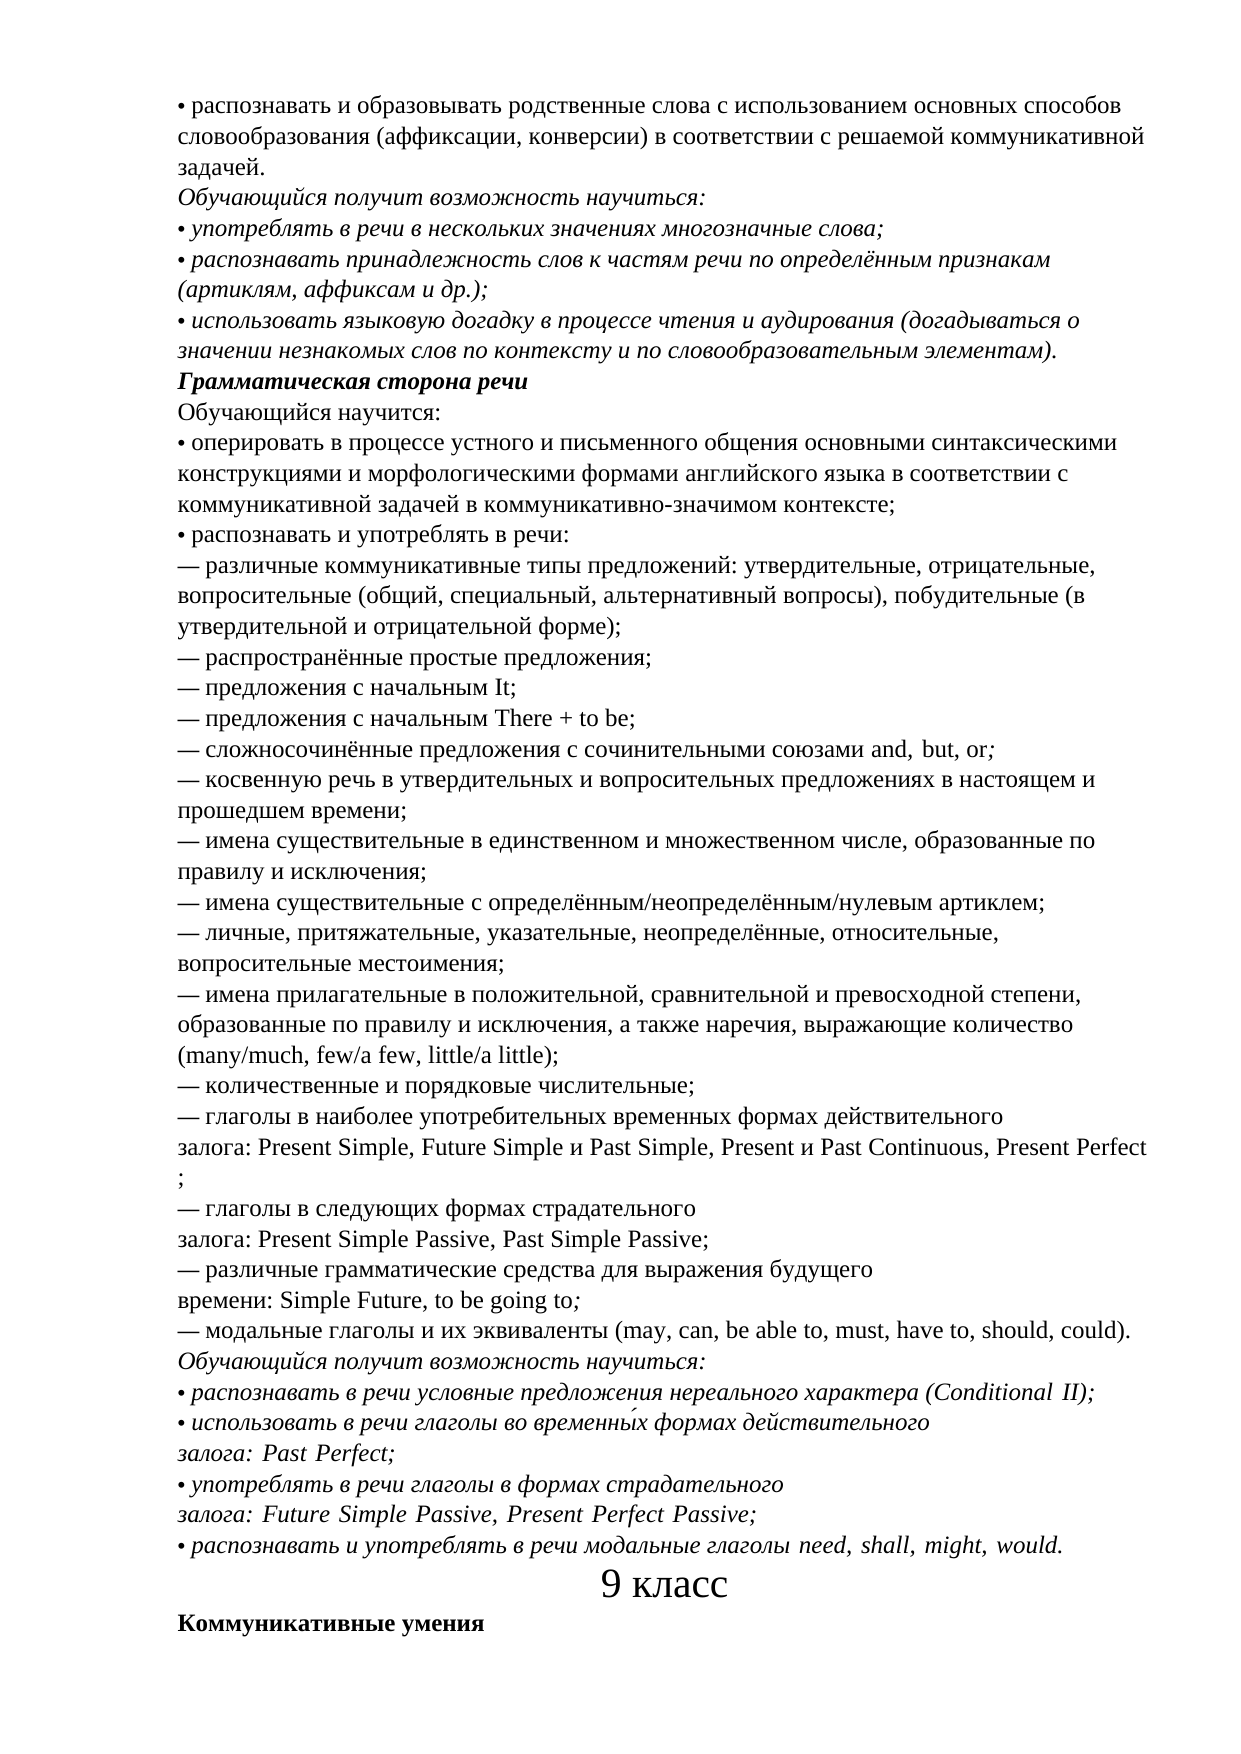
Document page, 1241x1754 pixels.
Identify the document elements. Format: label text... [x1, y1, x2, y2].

text — личные, притяжательные, указательные, неопределённые, относительные, вопросительные местоимения; [177, 916, 1152, 977]
text • употреблять в речи глаголы в формах страдательного залога: Future Simple Passive, Present Perfect Passive; [177, 1467, 1152, 1528]
text — различные грамматические средства для выражения будущего времени: Simple Future, to be going to; [177, 1252, 1152, 1314]
text Обучающийся получит возможность научиться: [177, 1344, 1152, 1375]
text — имена существительные в единственном и множественном числе, образованные по правилу и исключения; [177, 824, 1152, 885]
text 9 класс [177, 1559, 1152, 1607]
text — имена существительные c определённым/неопределённым/нулевым артиклем; [177, 885, 1152, 916]
text — косвенную речь в утвердительных и вопросительных предложениях в настоящем и прошедшем времени; [177, 762, 1152, 824]
text • оперировать в процессе устного и письменного общения основными синтаксическими конструкциями и морфологическими формами английского языка в соответствии с коммуникативной задачей в коммуникативно-значимом контексте; [177, 426, 1152, 517]
text • распознавать принадлежность слов к частям речи по определённым признакам (артиклям, аффиксам и др.); [177, 242, 1152, 303]
text — имена прилагательные в положительной, сравнительной и превосходной степени, образованные по правилу и исключения, а также наречия, выражающие количество (many/much, few/a few, little/a little); [177, 977, 1152, 1069]
text — предложения с начальным It; [177, 671, 1152, 701]
text • употреблять в речи в нескольких значениях многозначные слова; [177, 211, 1152, 242]
text — различные коммуникативные типы предложений: утвердительные, отрицательные, вопросительные (общий, специальный, альтернативный вопросы), побудительные (в утвердительной и отрицательной форме); [177, 548, 1152, 640]
text — предложения с начальным There + to be; [177, 701, 1152, 732]
text — глаголы в следующих формах страдательного залога: Present Simple Passive, Past Simple Passive; [177, 1191, 1152, 1252]
text • распознавать и употреблять в речи: [177, 517, 1152, 548]
text • распознавать в речи условные предложения нереального характера (Conditional II); [177, 1375, 1152, 1406]
text • использовать языковую догадку в процессе чтения и аудирования (догадываться о значении незнакомых слов по контексту и по словообразовательным элементам). [177, 303, 1152, 364]
text — сложносочинённые предложения с сочинительными союзами and, but, or; [177, 732, 1152, 762]
text • распознавать и употреблять в речи модальные глаголы need, shall, might, would. [177, 1528, 1152, 1559]
text Грамматическая сторона речи [177, 364, 1152, 395]
text — количественные и порядковые числительные; [177, 1069, 1152, 1099]
text • использовать в речи глаголы во временны́х формах действительного залога: Past Perfect; [177, 1406, 1152, 1467]
text — глаголы в наиболее употребительных временных формах действительного залога: Present Simple, Future Simple и Past Simple, Present и Past Continuous, Present Perfect; [177, 1099, 1152, 1191]
text — модальные глаголы и их эквиваленты (may, can, be able to, must, have to, should, could). [177, 1314, 1152, 1344]
text Обучающийся получит возможность научиться: [177, 181, 1152, 211]
text • распознавать и образовывать родственные слова с использованием основных способов словообразования (аффиксации, конверсии) в соответствии с решаемой коммуникативной задачей. [177, 89, 1152, 181]
text Коммуникативные умения [177, 1607, 1152, 1637]
text — распространённые простые предложения; [177, 640, 1152, 671]
text Обучающийся научится: [177, 395, 1152, 426]
